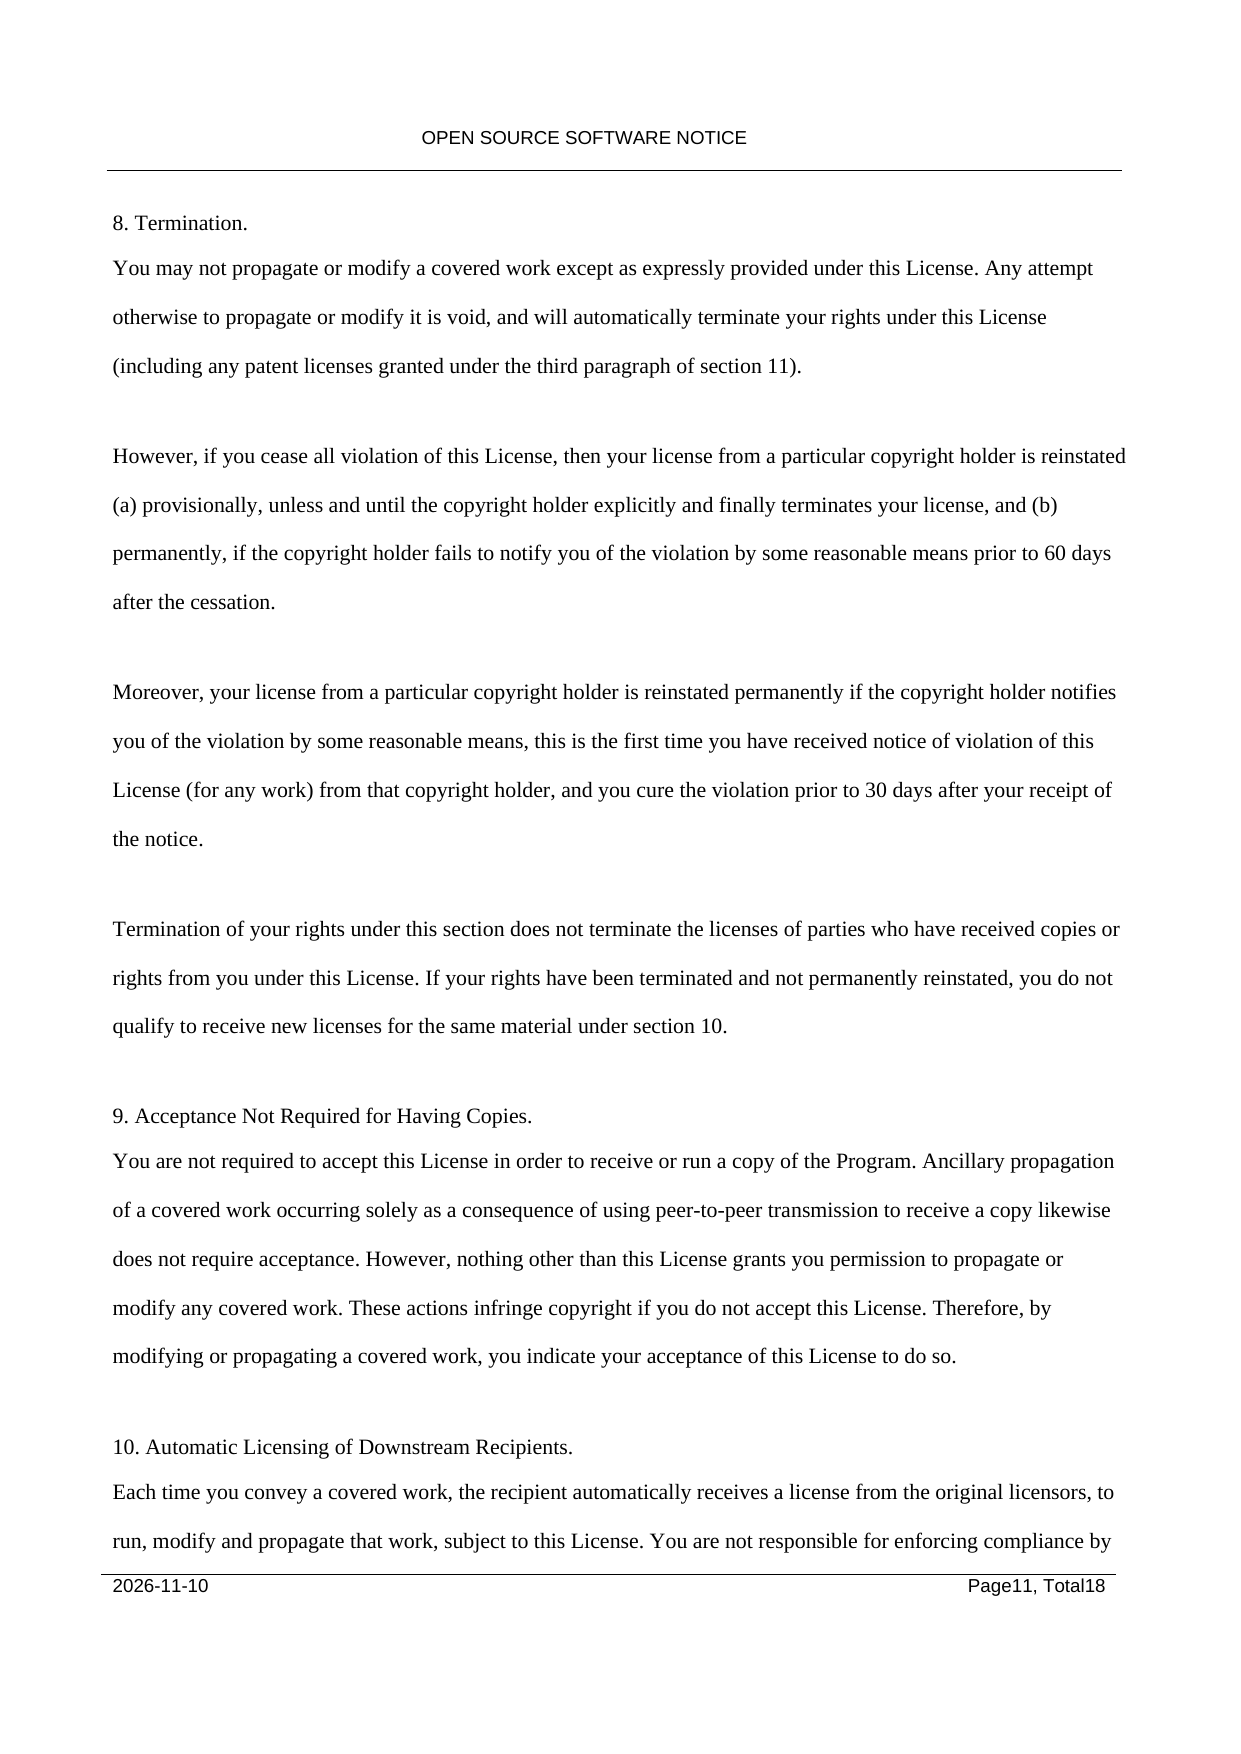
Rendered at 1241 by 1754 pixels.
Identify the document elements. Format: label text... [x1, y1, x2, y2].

text 9. Acceptance Not Required for Having Copies. [112, 1100, 1128, 1132]
text 10. Automatic Licensing of Downstream Recipients. [112, 1430, 1128, 1463]
text 8. Termination. [112, 206, 1128, 239]
text Moreover, your license from a particular copyright holder is reinstated permanently if the copyright holder notifies you of the violation by some reasonable means, this is the first time you have received notice of violation of this License (for any work) from that copyright holder, and you cure the violation prior to 30 days after your receipt of the notice. [112, 676, 1128, 854]
text You may not propagate or modify a covered work except as expressly provided under this License. Any attempt otherwise to propagate or modify it is void, and will automatically terminate your rights under this License (including any patent licenses granted under the third paragraph of section 11). [112, 251, 1128, 381]
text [112, 1475, 1128, 1556]
text You are not required to accept this License in order to receive or run a copy of the Program. Ancillary propagation of a covered work occurring solely as a consequence of using peer-to-peer transmission to receive a copy likewise does not require acceptance. However, nothing other than this License grants you permission to propagate or modify any covered work. These actions infringe copyright if you do not accept this License. Therefore, by modifying or propagating a covered work, you indicate your acceptance of this License to do so. [112, 1145, 1128, 1372]
text However, if you cease all violation of this License, then your license from a particular copyright holder is reinstated (a) provisionally, unless and until the copyright holder explicitly and finally terminates your license, and (b) permanently, if the copyright holder fails to notify you of the violation by some reasonable means prior to 60 days after the cessation. [112, 439, 1128, 618]
text Termination of your rights under this section does not terminate the licenses of parties who have received copies or rights from you under this License. If your rights have been terminated and not permanently reinstated, you do not qualify to receive new licenses for the same material under section 10. [112, 912, 1128, 1042]
